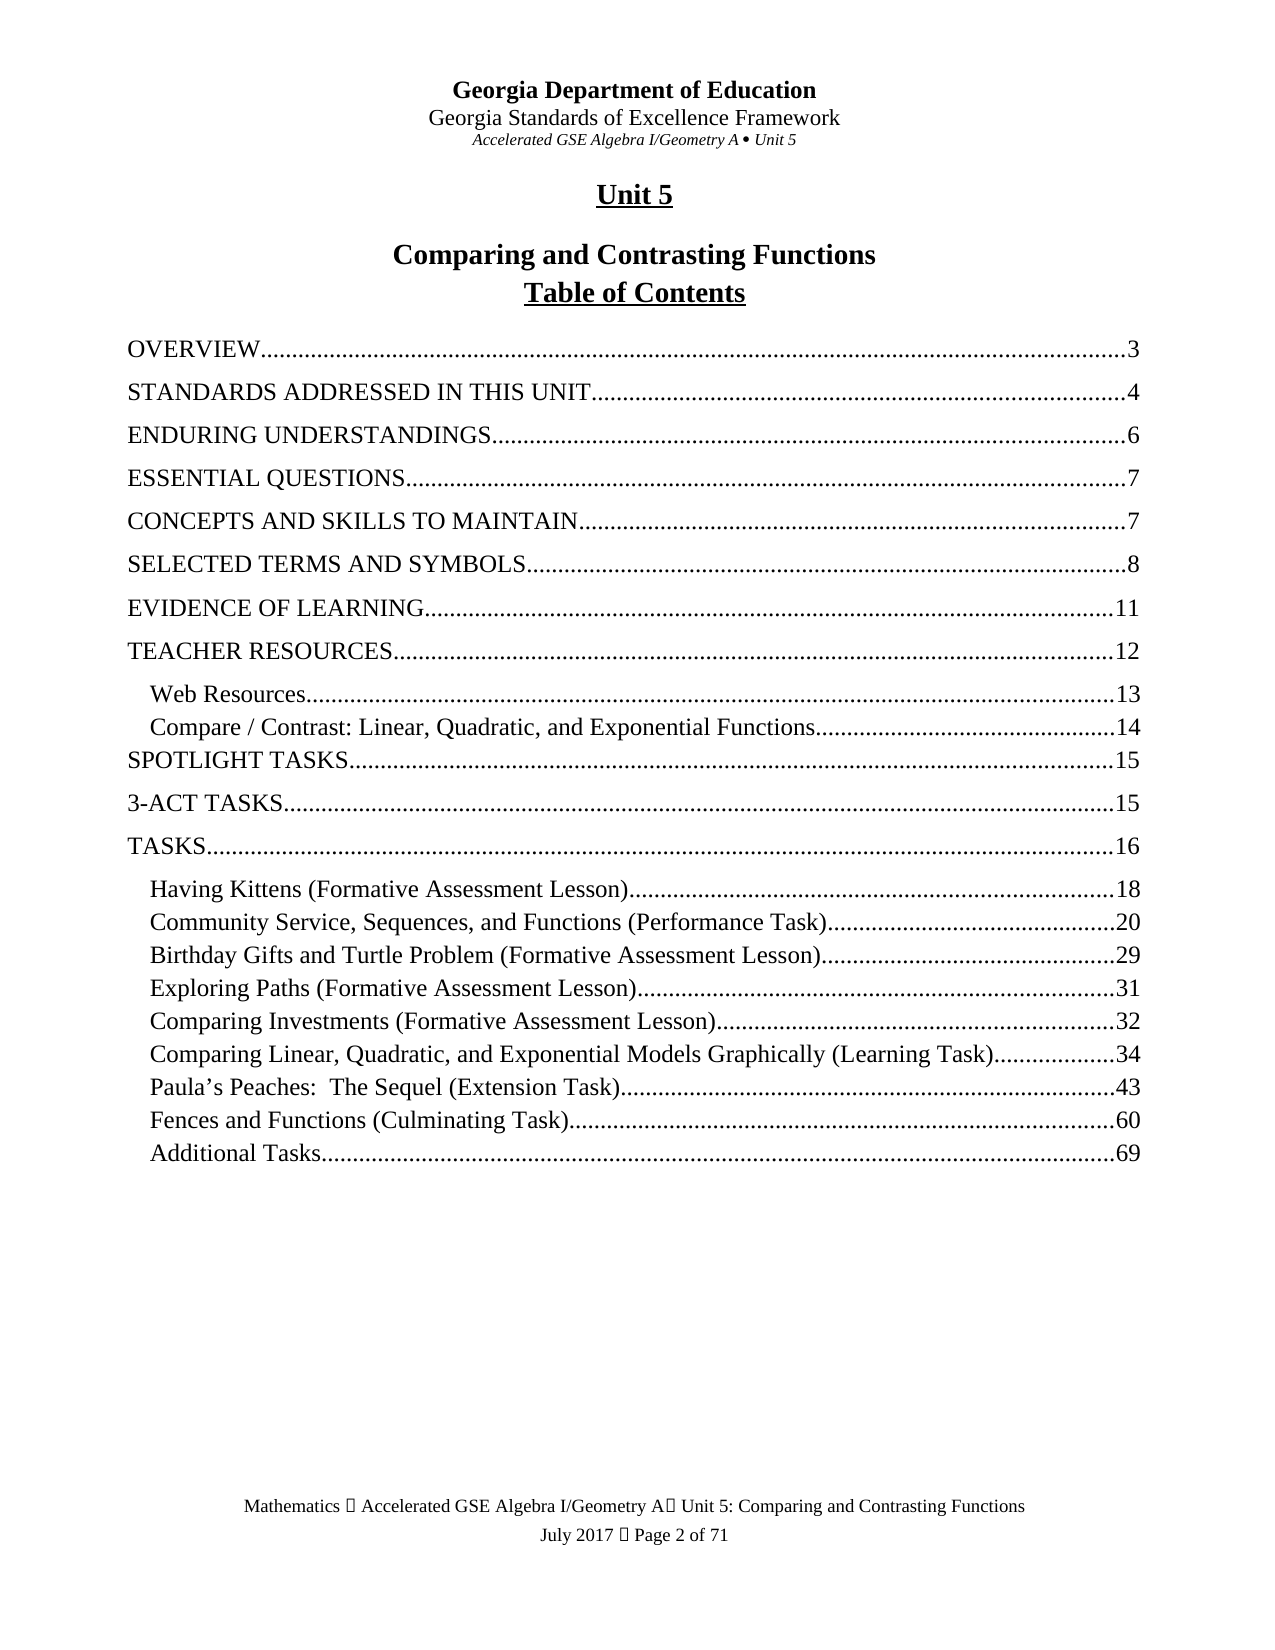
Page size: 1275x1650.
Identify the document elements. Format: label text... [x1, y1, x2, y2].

text Unit 5 [127, 177, 1142, 211]
text Comparing and Contrasting Functions [127, 237, 1142, 270]
